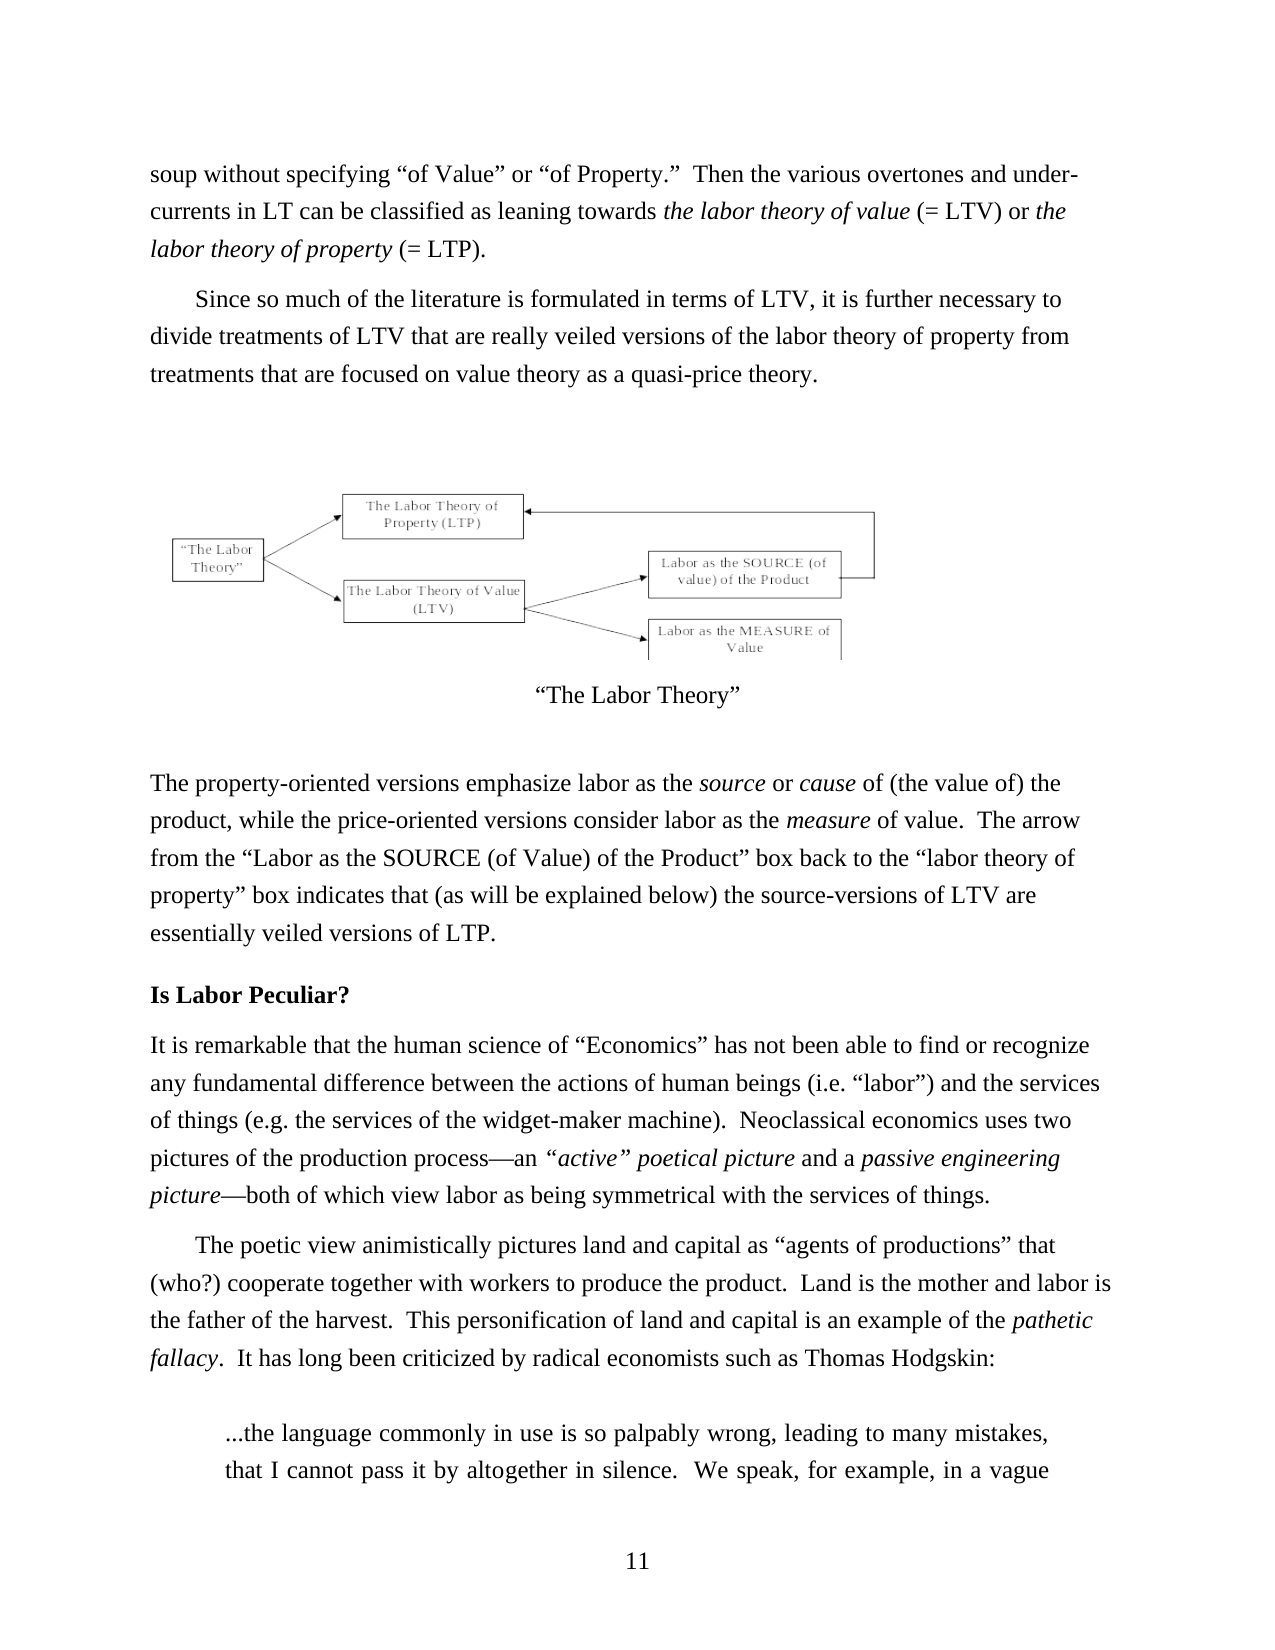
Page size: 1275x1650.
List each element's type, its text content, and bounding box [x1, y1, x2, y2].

subtitle Is Labor Peculiar? [150, 972, 1125, 1009]
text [225, 1409, 1050, 1484]
text Since so much of the literature is formulated in terms of LTV, it is further necessary to divide treatments of LTV that are really veiled versions of the labor theory of property from treatments that are focused on value theory as a quasi-price theory. [150, 275, 1125, 387]
text The property-oriented versions emphasize labor as the source or cause of (the value of) the product, while the price-oriented versions consider labor as the measure of value. The arrow from the “Labor as the SOURCE (of Value) of the Product” box back to the “labor theory of property” box indicates that (as will be explained below) the source-versions of LTV are essentially veiled versions of LTP. [150, 759, 1125, 947]
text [150, 150, 1125, 262]
text It is remarkable that the human science of “Economics” has not been able to find or recognize any fundamental difference between the actions of human beings (i.e. “labor”) and the services of things (e.g. the services of the widget-maker machine). Neoclassical economics uses two pictures of the production process—an “active” poetical picture and a passive engineering picture—both of which view labor as being symmetrical with the services of things. [150, 1022, 1125, 1209]
text “The Labor Theory” [150, 672, 1125, 709]
text The poetic view animistically pictures land and capital as “agents of productions” that (who?) cooperate together with workers to produce the product. Land is the mother and labor is the father of the harvest. This personification of land and capital is an example of the pathetic fallacy. It has long been criticized by radical economists such as Thomas Hodgskin: [150, 1222, 1125, 1372]
